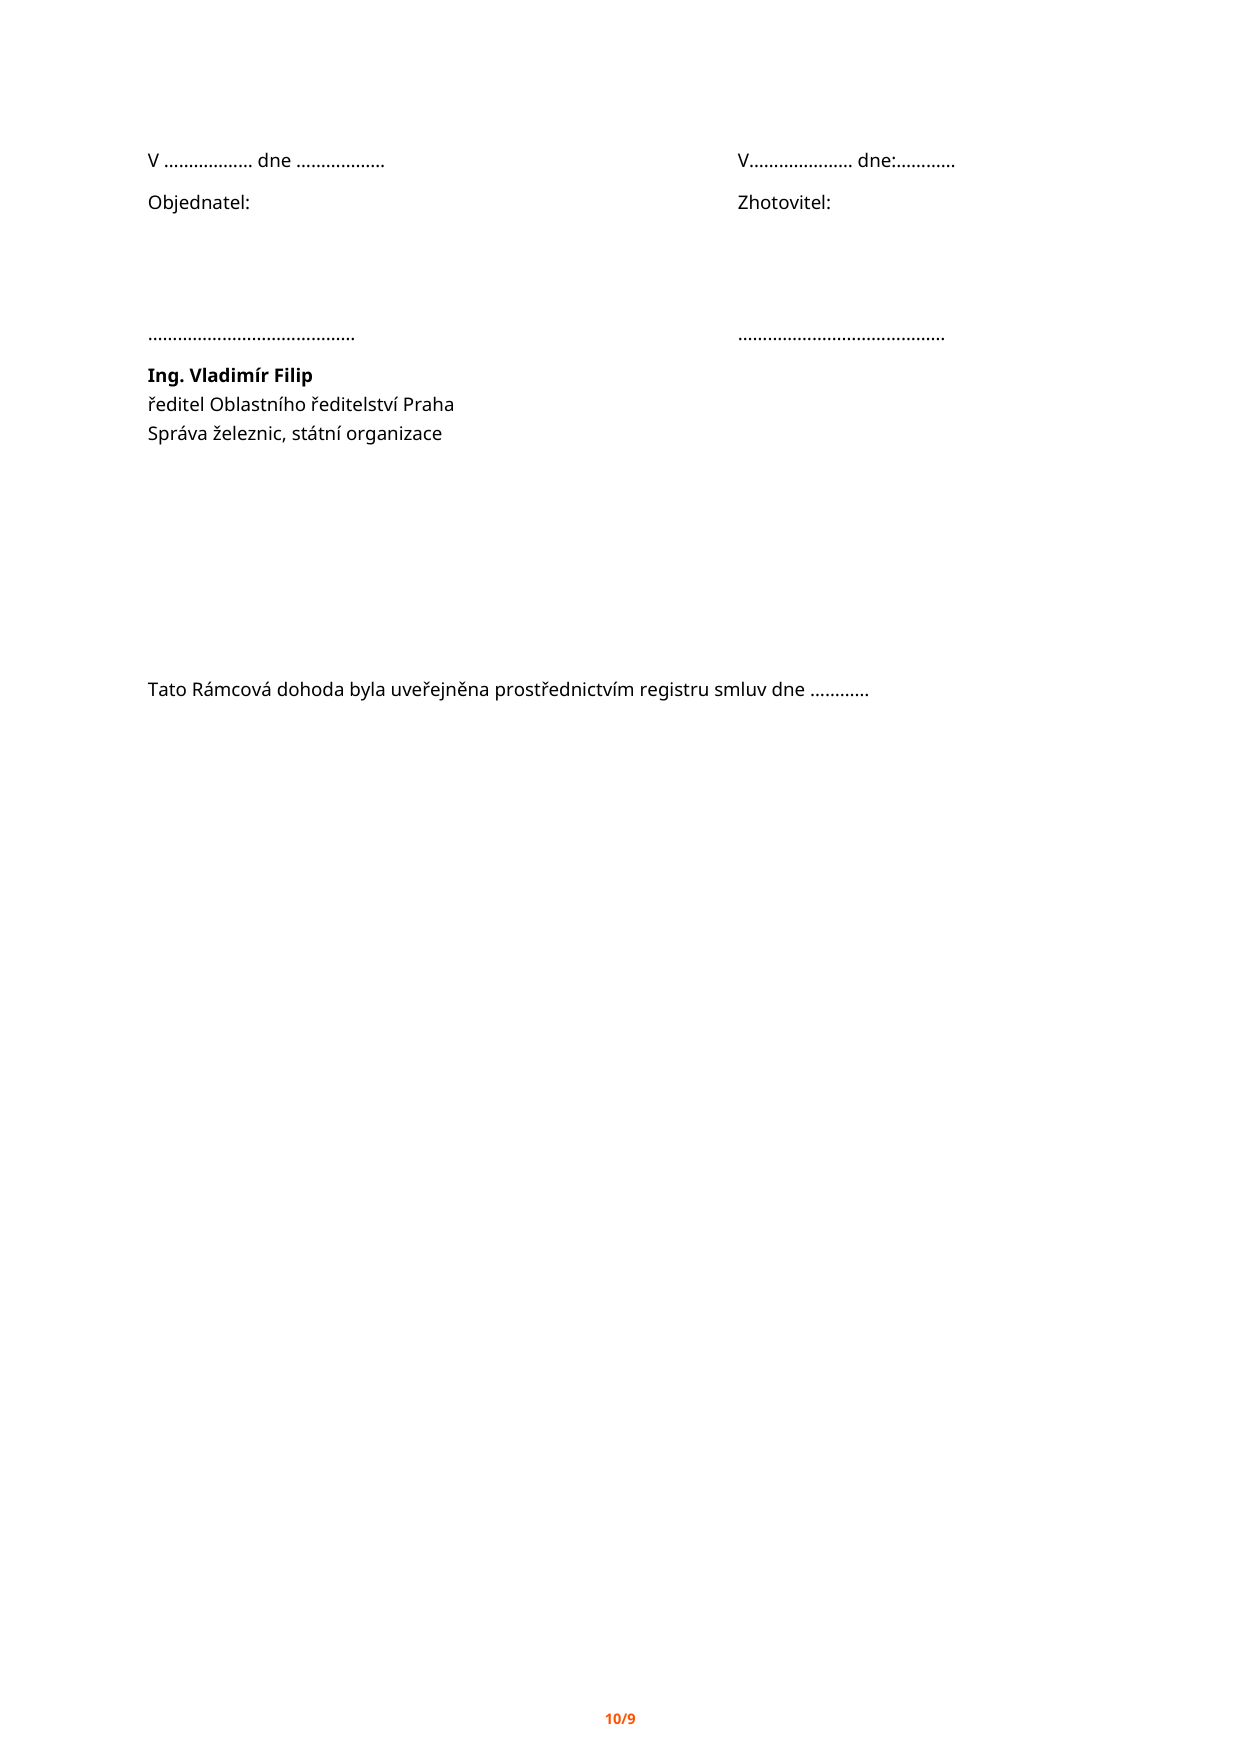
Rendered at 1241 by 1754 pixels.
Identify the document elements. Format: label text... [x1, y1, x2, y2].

text Správa železnic, státní organizace [148, 421, 1093, 475]
text Ing. Vladimír Filip [148, 362, 1093, 388]
text Objednatel: Zhotovitel: [148, 189, 1093, 215]
text V ……………… dne ……………… V………………… dne:………… [148, 148, 1093, 173]
text Tato Rámcová dohoda byla uveřejněna prostřednictvím registru smluv dne ………… [148, 676, 1093, 702]
text ředitel Oblastního ředitelství Praha [148, 391, 1093, 417]
text …………………………………… …………………………………… [148, 320, 1093, 346]
